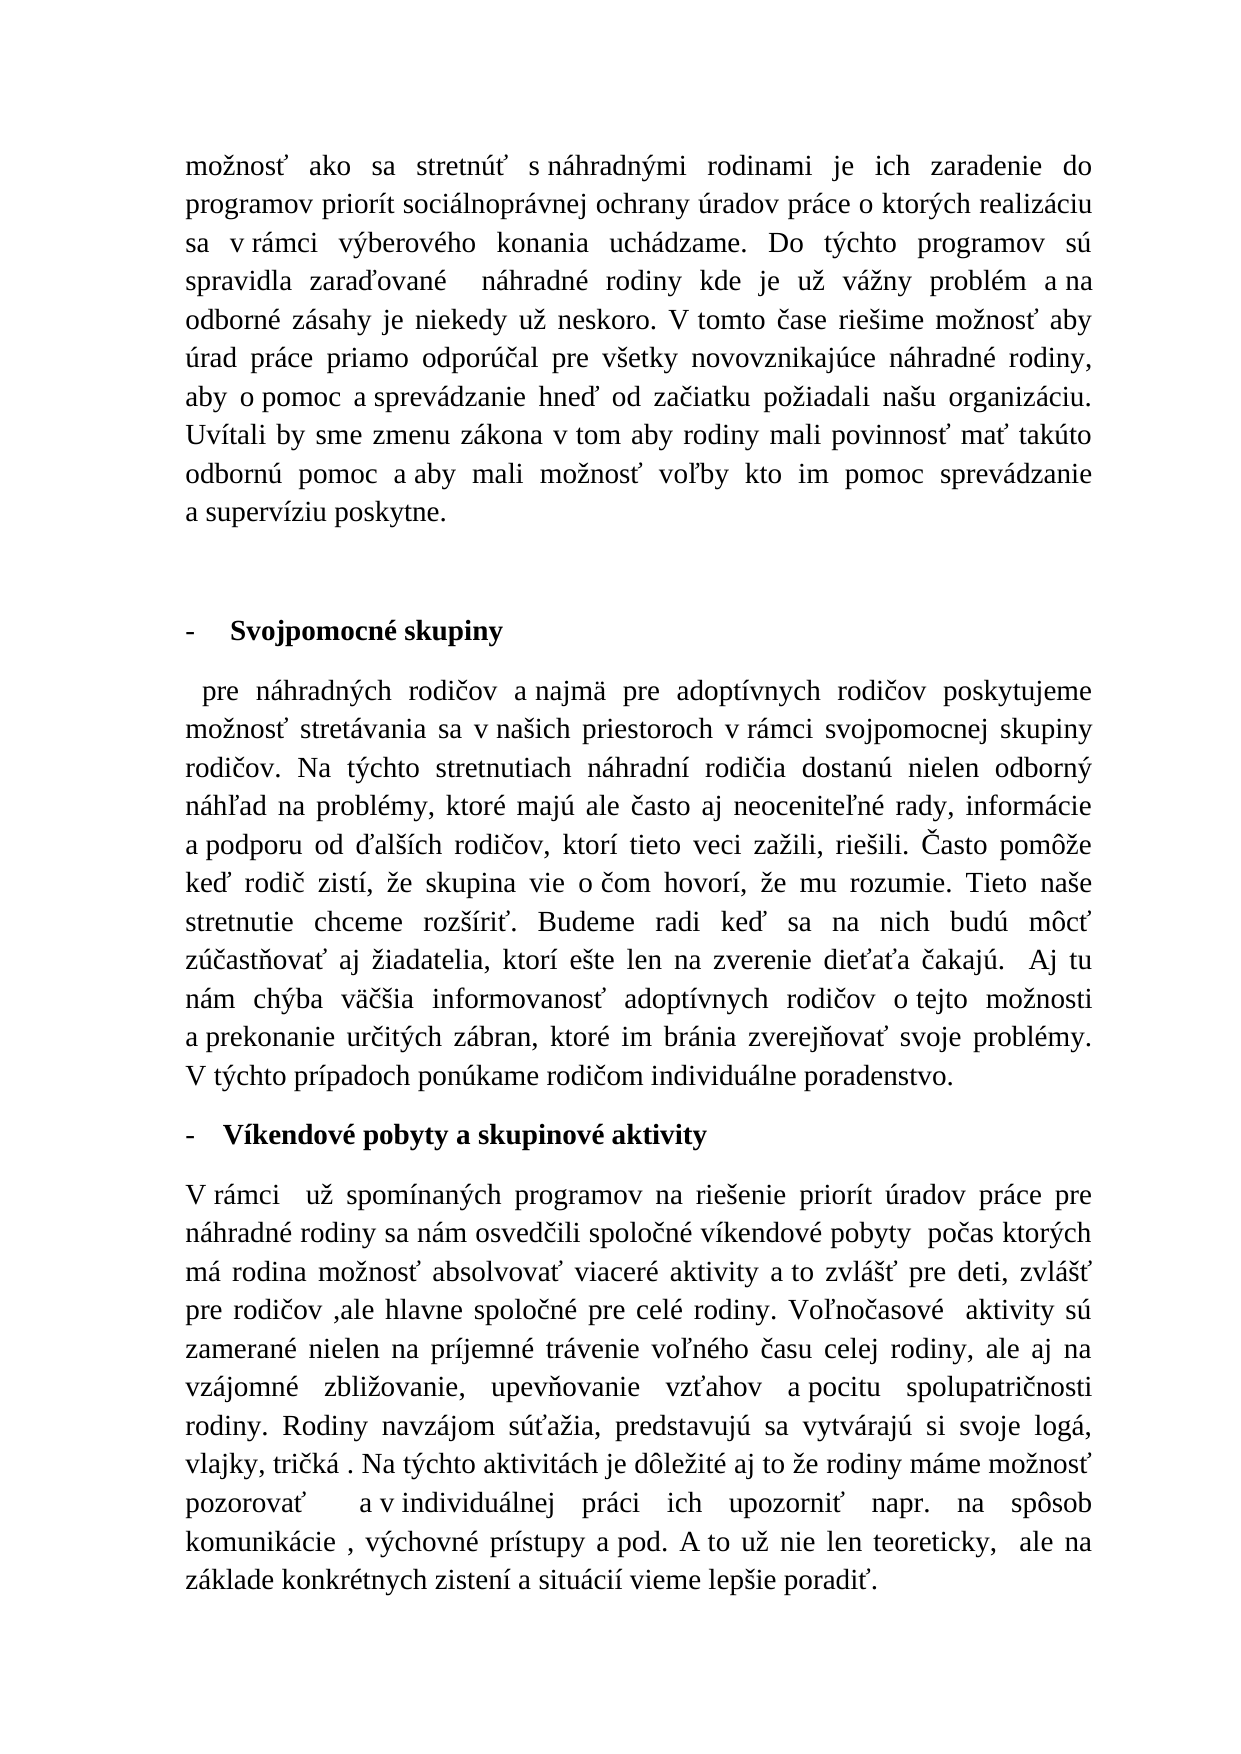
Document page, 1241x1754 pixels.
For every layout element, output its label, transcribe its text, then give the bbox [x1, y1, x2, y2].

text pre náhradných rodičov a najmä pre adoptívnych rodičov poskytujeme možnosť stretávania sa v našich priestoroch v rámci svojpomocnej skupiny rodičov. Na týchto stretnutiach náhradní rodičia dostanú nielen odborný náhľad na problémy, ktoré majú ale často aj neoceniteľné rady, informácie a podporu od ďalších rodičov, ktorí tieto veci zažili, riešili. Často pomôže keď rodič zistí, že skupina vie o čom hovorí, že mu rozumie. Tieto naše stretnutie chceme rozšíriť. Budeme radi keď sa na nich budú môcť zúčastňovať aj žiadatelia, ktorí ešte len na zverenie dieťaťa čakajú. Aj tu nám chýba väčšia informovanosť adoptívnych rodičov o tejto možnosti a prekonanie určitých zábran, ktoré im bránia zverejňovať svoje problémy. V týchto prípadoch ponúkame rodičom individuálne poradenstvo. [185, 673, 1093, 1092]
list Víkendové pobyty a skupinové aktivity [185, 1117, 1093, 1151]
list Svojpomocné skupiny [185, 613, 1093, 647]
text V rámci už spomínaných programov na riešenie priorít úradov práce pre náhradné rodiny sa nám osvedčili spoločné víkendové pobyty počas ktorých má rodina možnosť absolvovať viaceré aktivity a to zvlášť pre deti, zvlášť pre rodičov ,ale hlavne spoločné pre celé rodiny. Voľnočasové aktivity sú zamerané nielen na príjemné trávenie voľného času celej rodiny, ale aj na vzájomné zbližovanie, upevňovanie vzťahov a pocitu spolupatričnosti rodiny. Rodiny navzájom súťažia, predstavujú sa vytvárajú si svoje logá, vlajky, tričká . Na týchto aktivitách je dôležité aj to že rodiny máme možnosť pozorovať a v individuálnej práci ich upozorniť napr. na spôsob komunikácie , výchovné prístupy a pod. A to už nie len teoreticky, ale na základe konkrétnych zistení a situácií vieme lepšie poradiť. [185, 1177, 1093, 1596]
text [185, 148, 1093, 528]
